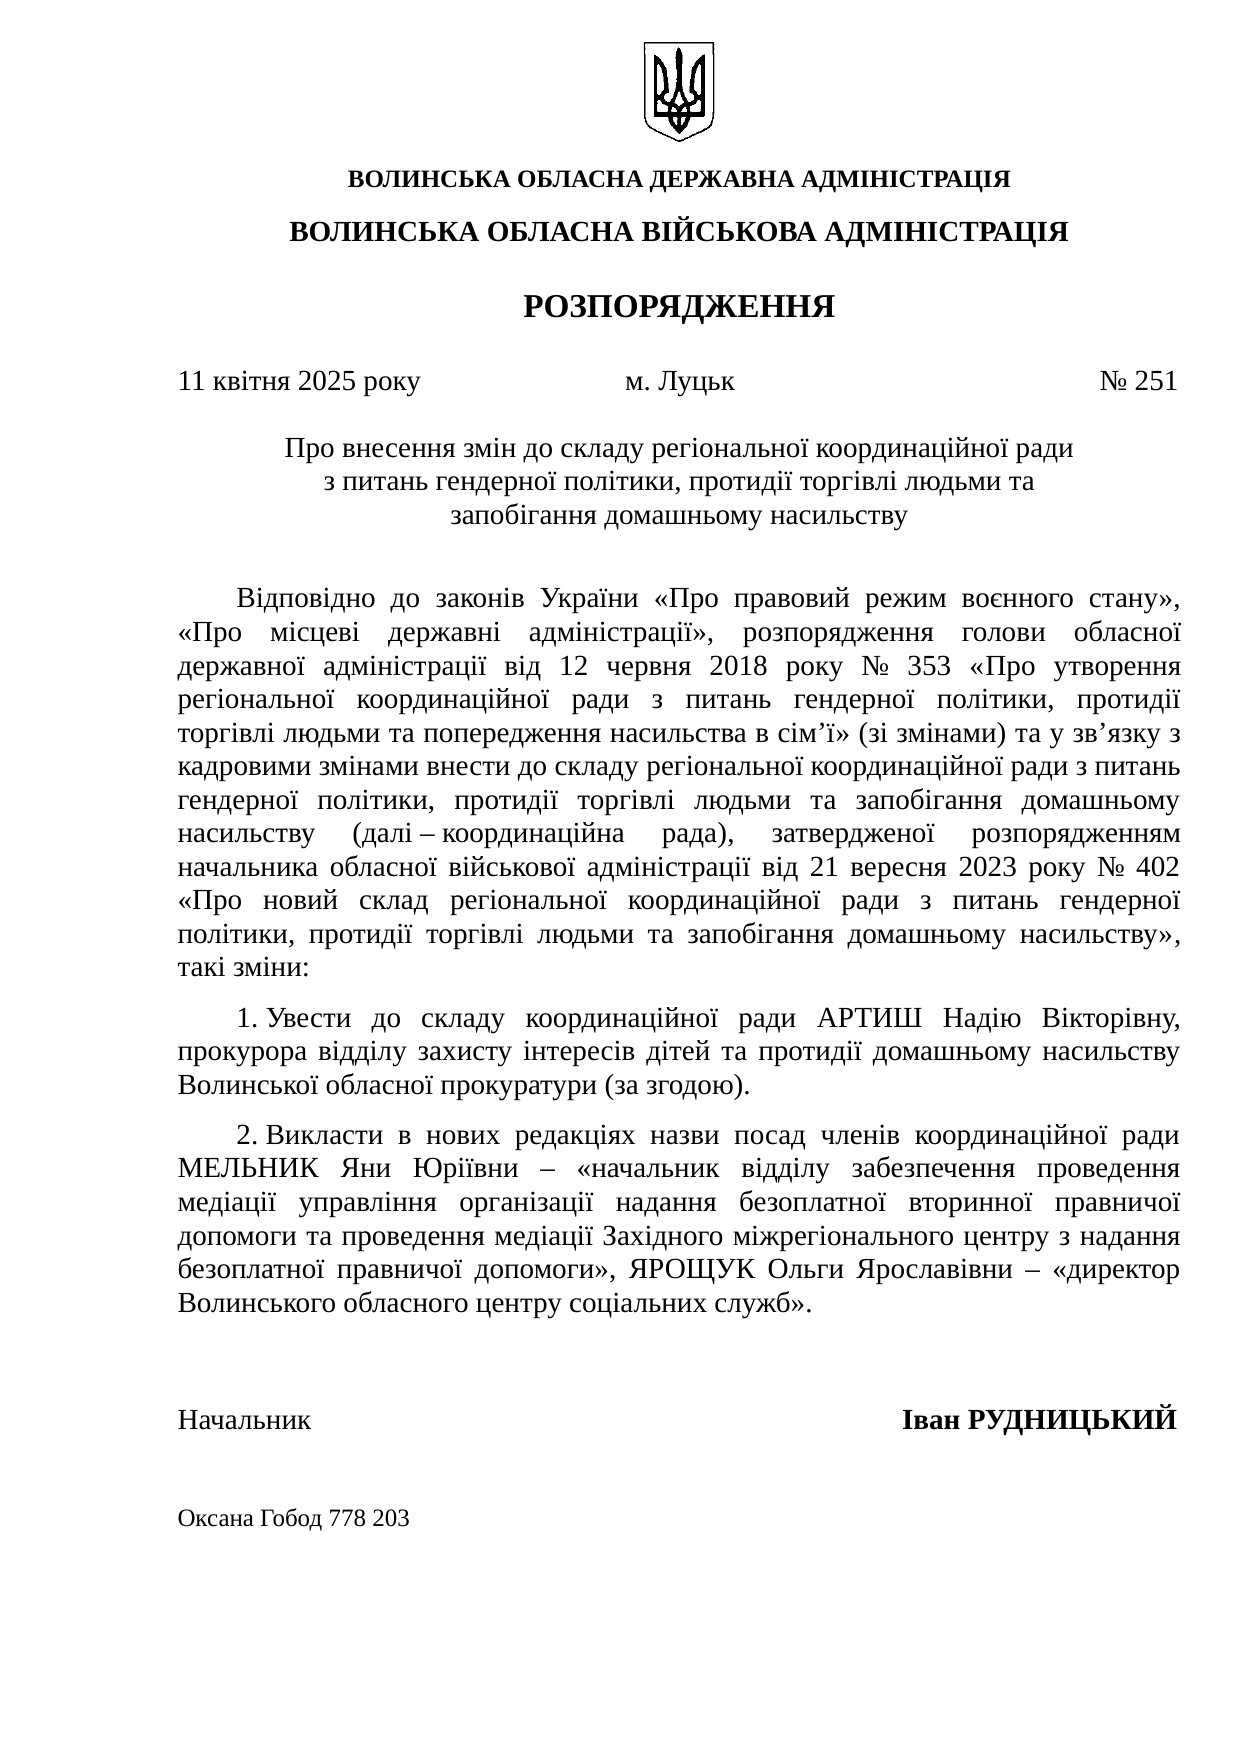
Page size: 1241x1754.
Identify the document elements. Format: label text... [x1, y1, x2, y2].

text запобігання домашньому насильству [177, 497, 1181, 530]
text 11 квітня 2025 року м. Луцьк № 251 [177, 363, 1181, 397]
text ВОЛИНСЬКА ОБЛАСНА ДЕРЖАВНА АДМІНІСТРАЦІЯ [177, 164, 1181, 193]
list 2. Викласти в нових редакціях назви посад членів координаційної ради МЕЛЬНИК Яни Юріївни – «начальник відділу забезпечення проведення медіації управління організації надання безоплатної вторинної правничої допомоги та проведення медіації Західного міжрегіонального центру з надання безоплатної правничої допомоги», ЯРОЩУК Ольги Ярославівни – «директор Волинського обласного центру соціальних служб». [177, 1117, 1181, 1318]
text РОЗПОРЯДЖЕННЯ [177, 286, 1181, 324]
text Про внесення змін до складу регіональної координаційної ради [177, 430, 1181, 463]
text Начальник Іван РУДНИЦЬКИЙ [177, 1402, 1181, 1436]
text 1. Увести до складу координаційної ради АРТИШ Надію Вікторівну, прокурора відділу захисту інтересів дітей та протидії домашньому насильству Волинської обласної прокуратури (за згодою). [177, 1000, 1181, 1100]
picture [643, 41, 715, 142]
text з питань гендерної політики, протидії торгівлі людьми та [177, 463, 1181, 497]
text ВОЛИНСЬКА ОБЛАСНА ВІЙСЬКОВА АДМІНІСТРАЦІЯ [177, 214, 1181, 247]
text Оксана Гобод 778 203 [177, 1503, 1181, 1531]
text Відповідно до законів України «Про правовий режим воєнного стану», «Про місцеві державні адміністрації», розпорядження голови обласної державної адміністрації від 12 червня 2018 року № 353 «Про утворення регіональної координаційної ради з питань гендерної політики, протидії торгівлі людьми та попередження насильства в сім’ї» (зі змінами) та у зв’язку з кадровими змінами внести до складу регіональної координаційної ради з питань гендерної політики, протидії торгівлі людьми та запобігання домашньому насильству (далі – координаційна рада), затвердженої розпорядженням начальника обласної військової адміністрації від 21 вересня 2023 року № 402 «Про новий склад регіональної координаційної ради з питань гендерної політики, протидії торгівлі людьми та запобігання домашньому насильству», такі зміни: [177, 581, 1181, 983]
